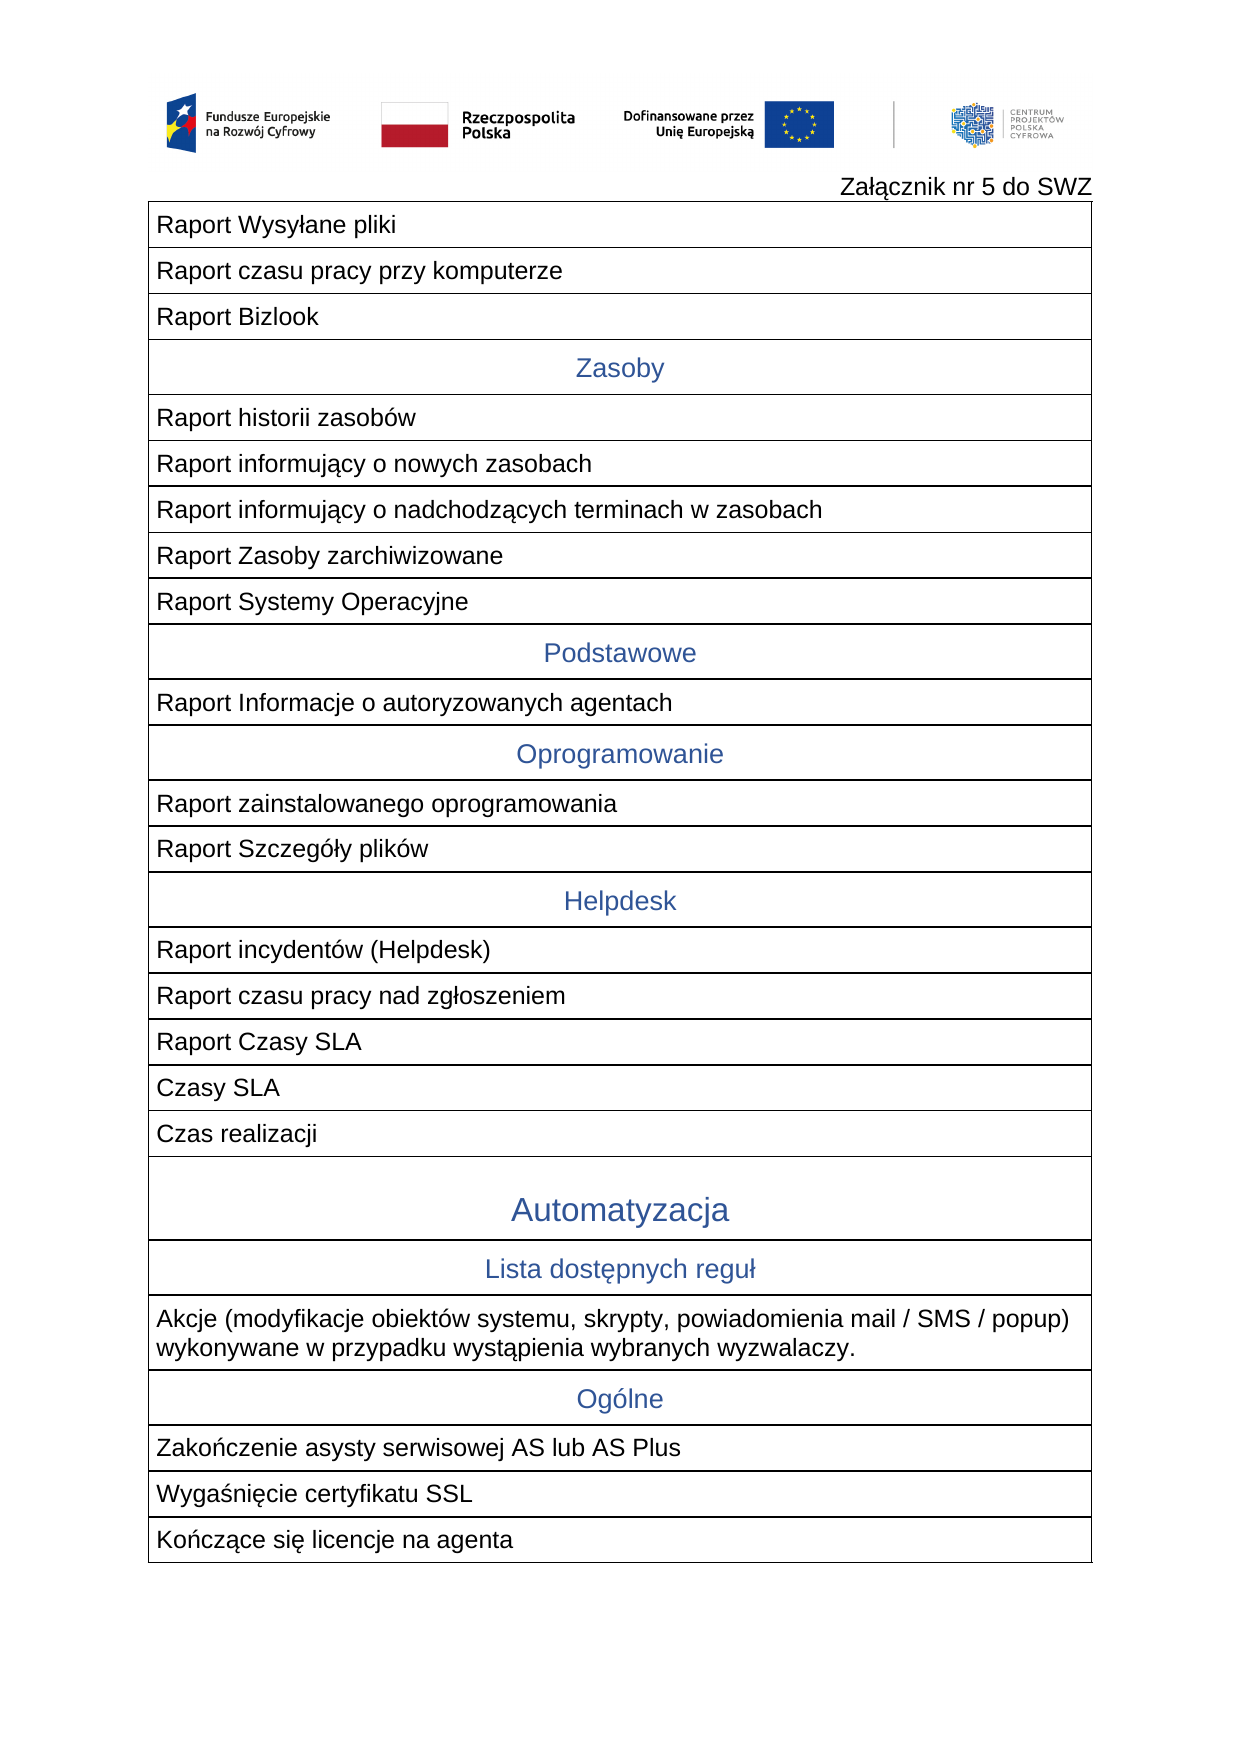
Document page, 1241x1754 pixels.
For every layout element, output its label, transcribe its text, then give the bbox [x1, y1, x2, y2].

table_cell Raport Systemy Operacyjne [149, 579, 1091, 623]
table_cell Ogólne [149, 1371, 1091, 1424]
table_cell Raport czasu pracy nad zgłoszeniem [149, 974, 1091, 1018]
table_cell Wygaśnięcie certyfikatu SSL [149, 1472, 1091, 1516]
table_cell Raport informujący o nadchodzących terminach w zasobach [149, 487, 1091, 531]
table_cell Raport Wysyłane pliki [149, 202, 1091, 247]
table_cell Raport informujący o nowych zasobach [149, 441, 1091, 485]
table_cell Raport incydentów (Helpdesk) [149, 928, 1091, 972]
table_cell Raport zainstalowanego oprogramowania [149, 781, 1091, 825]
table_cell Podstawowe [149, 625, 1091, 678]
table_cell Czasy SLA [149, 1066, 1091, 1110]
table_cell Czas realizacji [149, 1111, 1091, 1156]
table_cell Akcje (modyfikacje obiektów systemu, skrypty, powiadomienia mail / SMS / popup) wykonywane w przypadku wystąpienia wybranych wyzwalaczy. [149, 1296, 1091, 1369]
table_cell Raport Zasoby zarchiwizowane [149, 533, 1091, 577]
table_cell Raport historii zasobów [149, 395, 1091, 439]
table_cell Kończące się licencje na agenta [149, 1518, 1091, 1562]
table_cell Raport czasu pracy przy komputerze [149, 248, 1091, 293]
table_cell Lista dostępnych reguł [149, 1241, 1091, 1294]
table_cell Zakończenie asysty serwisowej AS lub AS Plus [149, 1426, 1091, 1470]
table_cell Raport Bizlook [149, 294, 1091, 338]
picture [147, 73, 1093, 172]
table_cell Automatyzacja [149, 1157, 1091, 1239]
table_cell Raport Czasy SLA [149, 1020, 1091, 1064]
table_cell Raport Szczegóły plików [149, 827, 1091, 871]
table_cell Oprogramowanie [149, 726, 1091, 779]
table_cell Zasoby [149, 340, 1091, 393]
table_cell Helpdesk [149, 873, 1091, 926]
table_cell Raport Informacje o autoryzowanych agentach [149, 680, 1091, 724]
